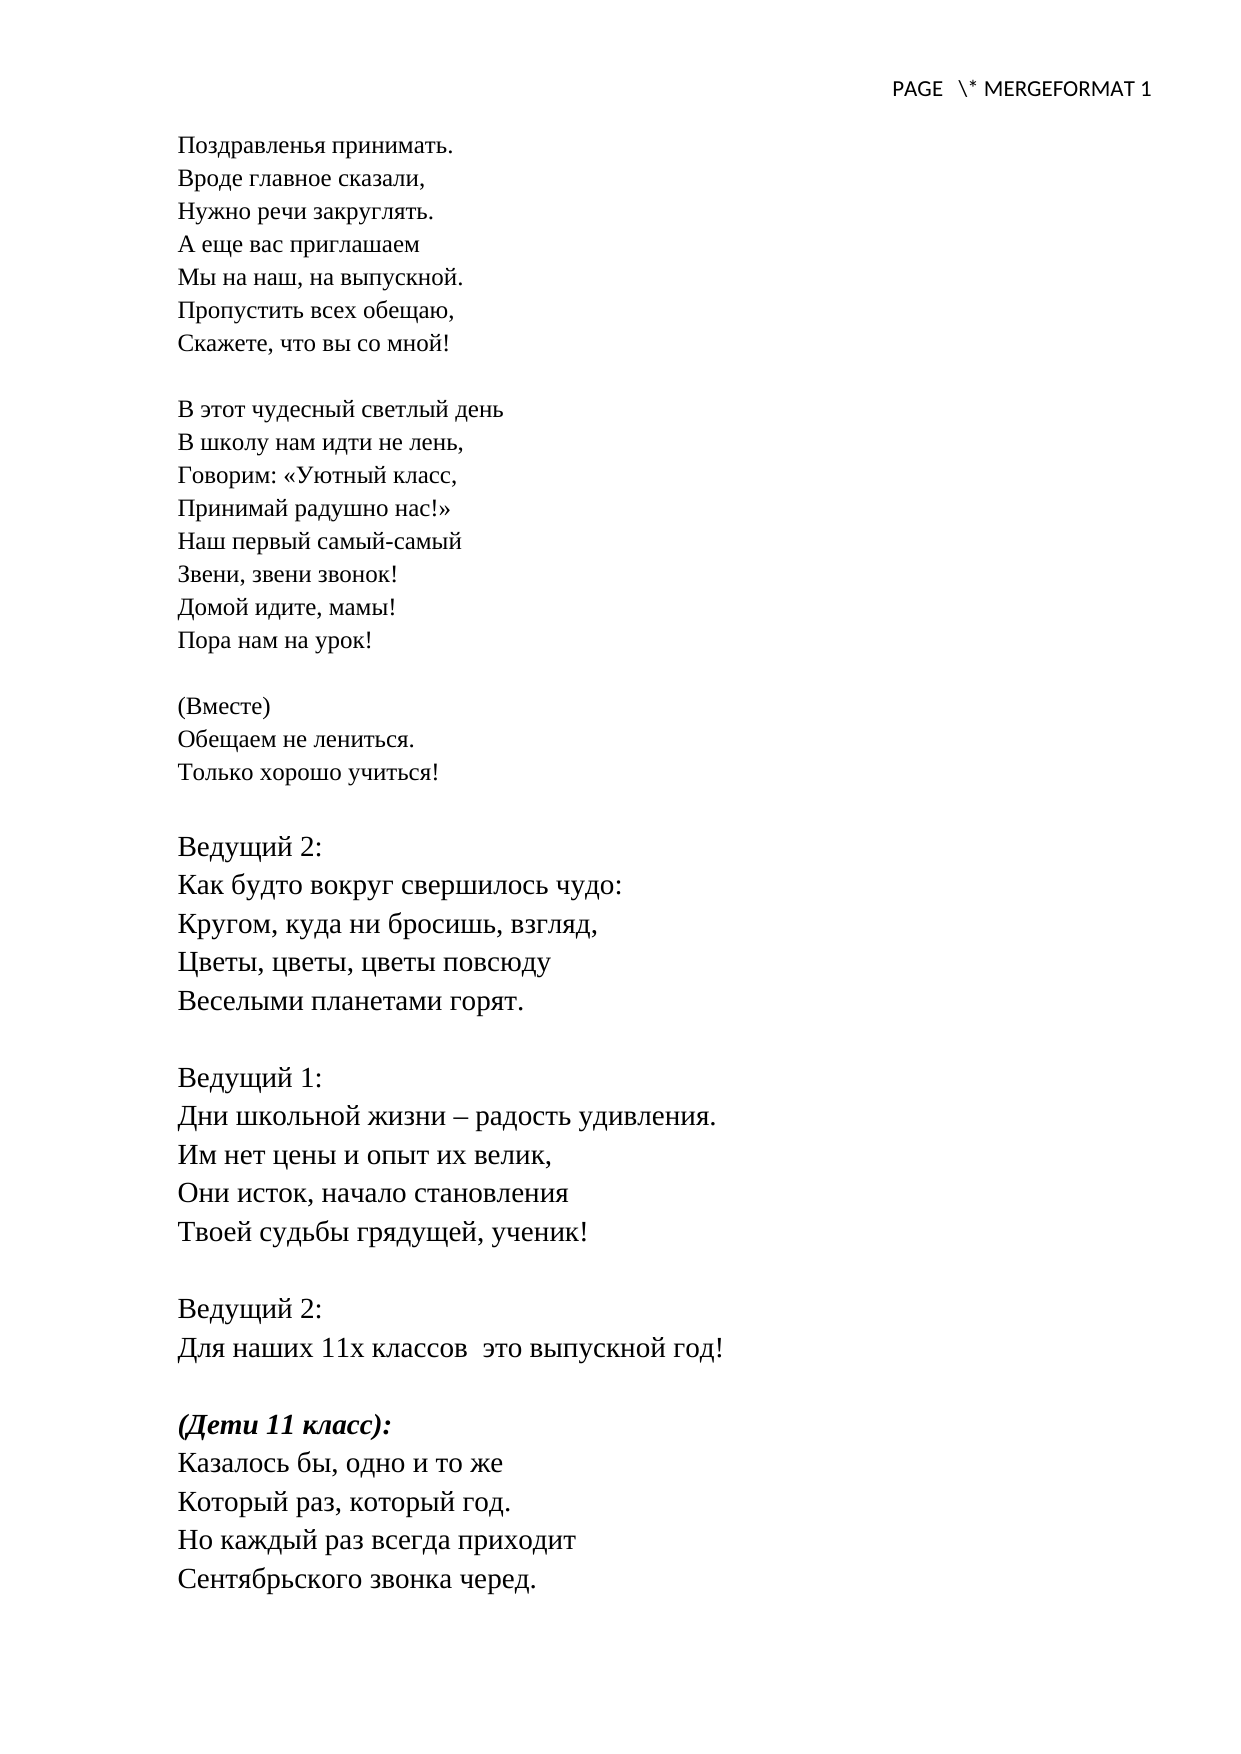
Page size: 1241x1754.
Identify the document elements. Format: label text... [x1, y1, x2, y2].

text Цветы, цветы, цветы повсюду [177, 944, 1152, 978]
text Поздравленья принимать. [177, 130, 1152, 158]
text Ведущий 2: [177, 1291, 1152, 1325]
text (Дети 11 класс): [177, 1407, 1152, 1440]
text Только хорошо учиться! [177, 757, 1152, 786]
text Мы на наш, на выпускной. [177, 262, 1152, 291]
text Казалось бы, одно и то же [177, 1445, 1152, 1479]
text Пропустить всех обещаю, [177, 295, 1152, 324]
text Говорим: «Уютный класс, [177, 460, 1152, 489]
text Который раз, который год. [177, 1484, 1152, 1517]
text Нужно речи закруглять. [177, 196, 1152, 224]
text Как будто вокруг свершилось чудо: [177, 867, 1152, 901]
text Скажете, что вы со мной! [177, 328, 1152, 357]
text Но каждый раз всегда приходит [177, 1522, 1152, 1556]
text Дни школьной жизни – радость удивления. [177, 1098, 1152, 1132]
text А еще вас приглашаем [177, 229, 1152, 258]
text Наш первый самый-самый [177, 526, 1152, 555]
text В школу нам идти не лень, [177, 427, 1152, 456]
text Домой идите, мамы! [177, 592, 1152, 621]
text Для наших 11х классов это выпускной год! [177, 1330, 1152, 1363]
text Принимай радушно нас!» [177, 493, 1152, 522]
text В этот чудесный светлый день [177, 394, 1152, 423]
text Ведущий 1: [177, 1060, 1152, 1093]
text Они исток, начало становления [177, 1176, 1152, 1209]
text Ведущий 2: [177, 829, 1152, 862]
text Сентябрьского звонка черед. [177, 1561, 1152, 1594]
text Пора нам на урок! [177, 625, 1152, 654]
text Веселыми планетами горят. [177, 983, 1152, 1016]
text Твоей судьбы грядущей, ученик! [177, 1214, 1152, 1248]
text Им нет цены и опыт их велик, [177, 1137, 1152, 1171]
text Звени, звени звонок! [177, 559, 1152, 588]
text Кругом, куда ни бросишь, взгляд, [177, 906, 1152, 939]
text Обещаем не лениться. [177, 724, 1152, 753]
text Вроде главное сказали, [177, 163, 1152, 192]
text (Вместе) [177, 691, 1152, 720]
